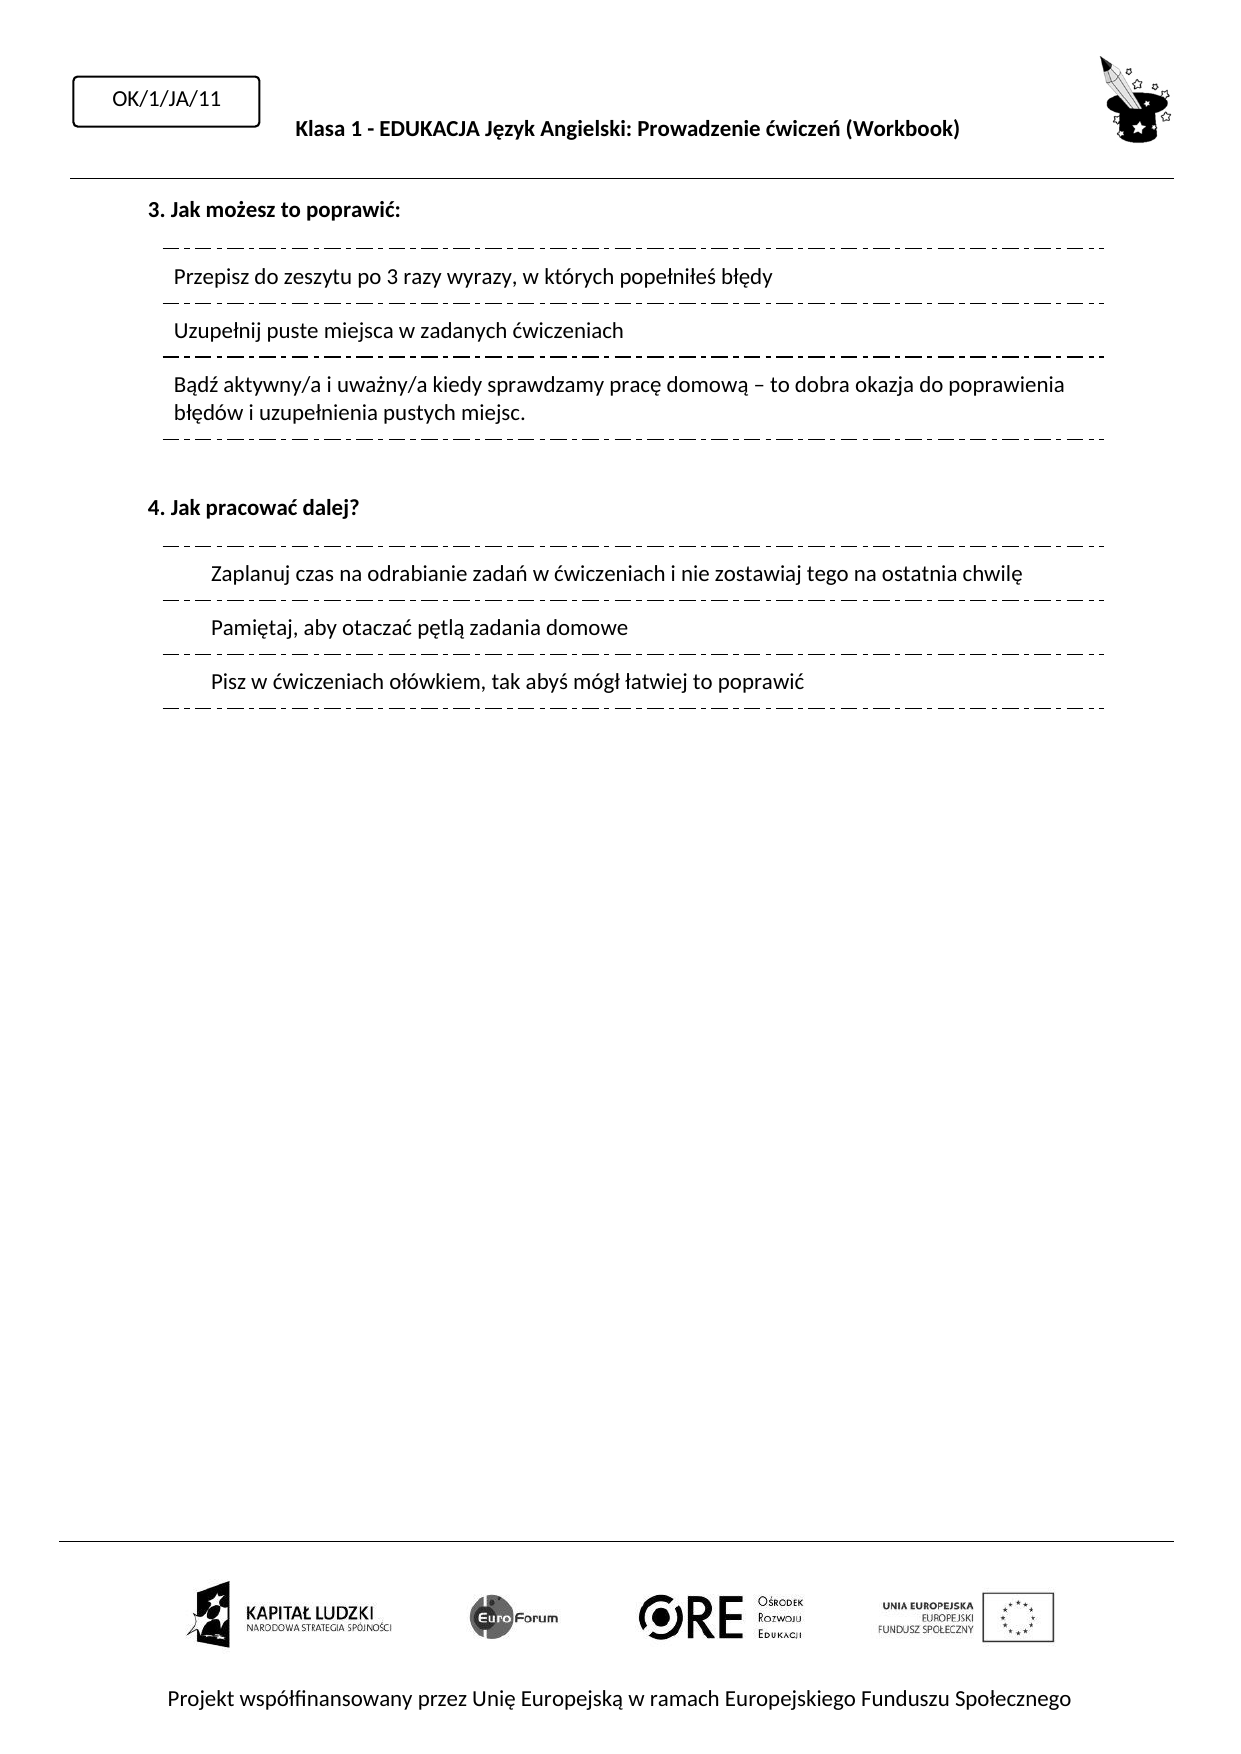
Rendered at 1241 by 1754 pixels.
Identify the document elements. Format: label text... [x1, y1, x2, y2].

table_header Przepisz do zeszytu po 3 razy wyrazy, w których popełniłeś błędy [163, 248, 1104, 302]
picture [1088, 53, 1181, 145]
table_header Zaplanuj czas na odrabianie zadań w ćwiczeniach i nie zostawiaj tego na ostatnia chwilę [163, 546, 1104, 600]
table_cell Pamiętaj, aby otaczać pętlą zadania domowe [163, 600, 1104, 654]
table_cell Uzupełnij puste miejsca w zadanych ćwiczeniach [163, 303, 1104, 356]
table_cell Pisz w ćwiczeniach ołówkiem, tak abyś mógł łatwiej to poprawić [163, 654, 1104, 708]
picture [148, 1564, 1092, 1664]
text 4. Jak pracować dalej? [148, 493, 1093, 521]
text 3. Jak możesz to poprawić: [148, 195, 1093, 223]
table_cell Bądź aktywny/a i uważny/a kiedy sprawdzamy pracę domową – to dobra okazja do poprawienia błędów i uzupełnienia pustych miejsc. [163, 356, 1104, 438]
